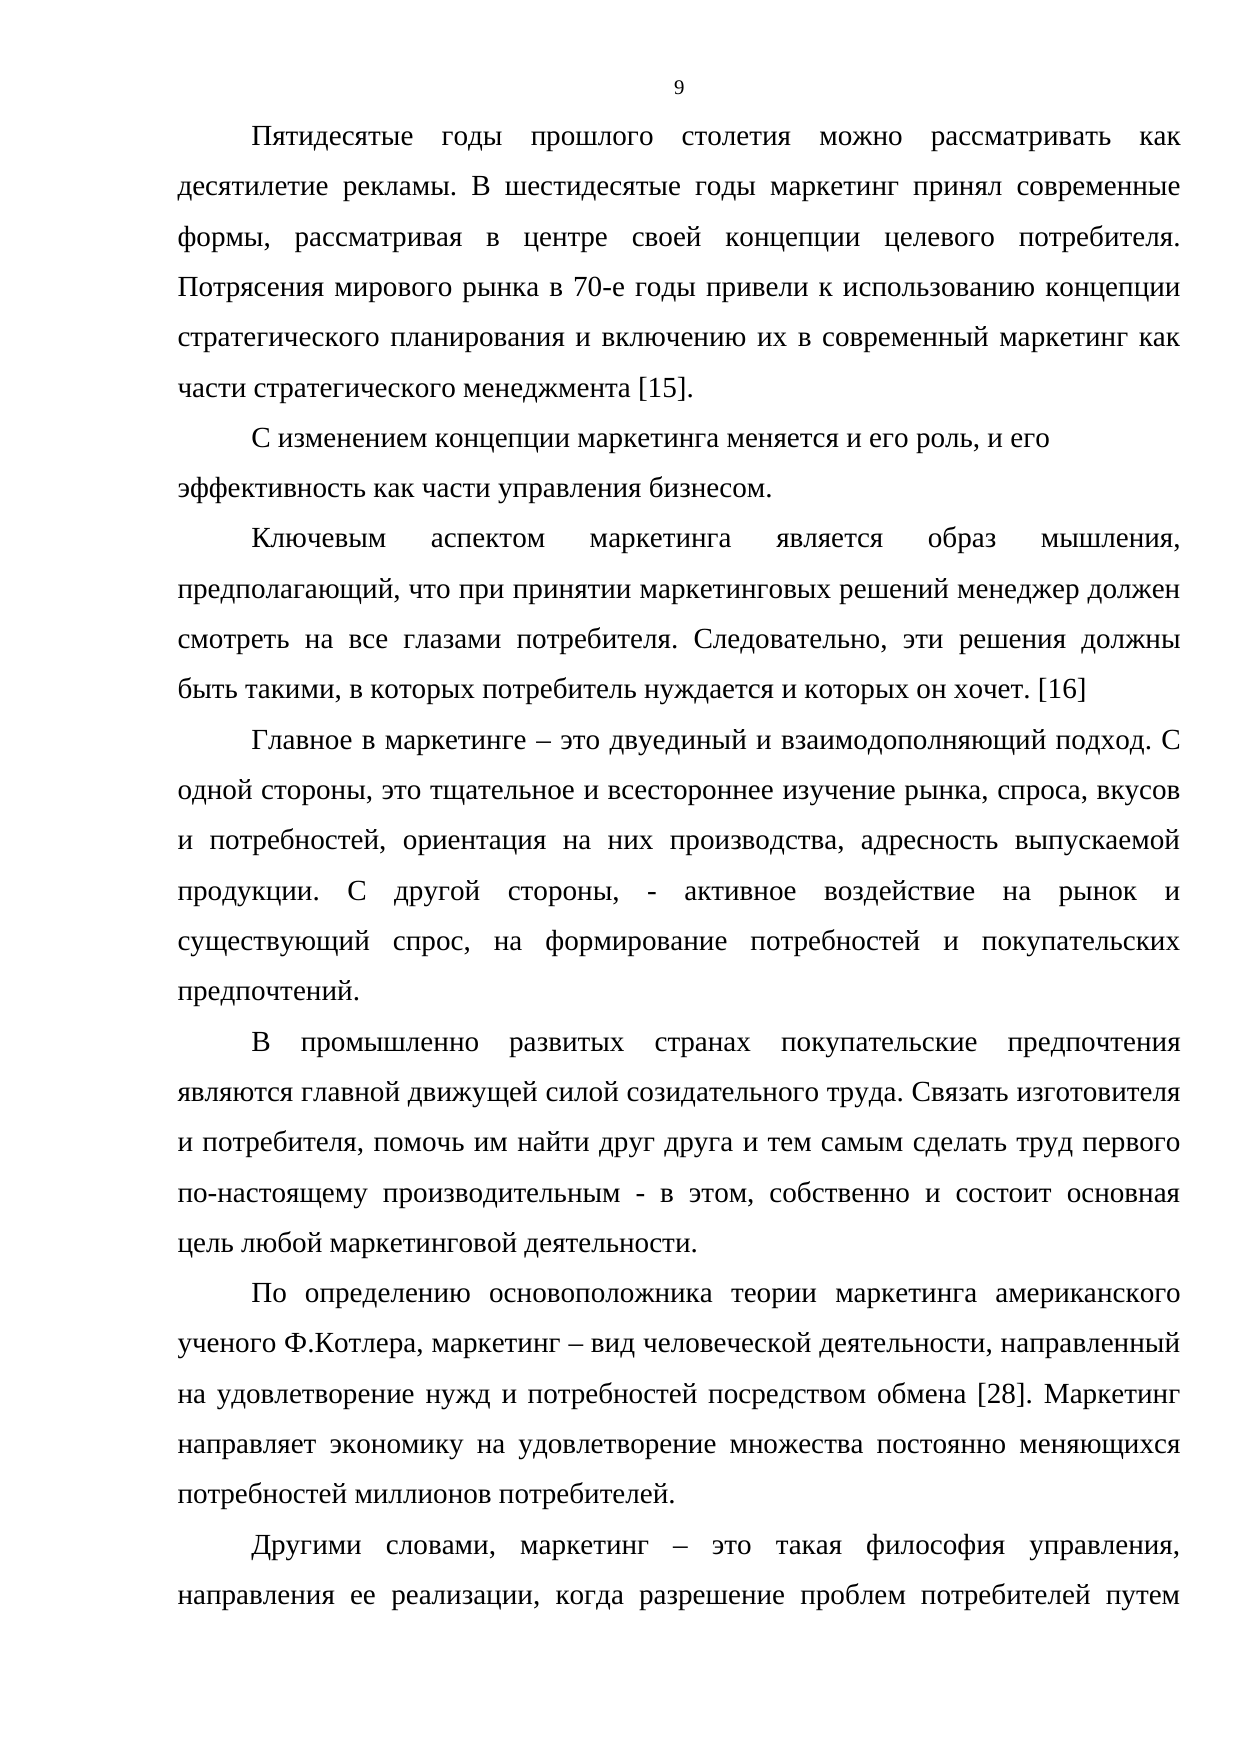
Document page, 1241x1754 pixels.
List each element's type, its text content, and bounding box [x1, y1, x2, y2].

text Ключевым аспектом маркетинга является образ мышления, предполагающий, что при принятии маркетинговых решений менеджер должен смотреть на все глазами потребителя. Следовательно, эти решения должны быть такими, в которых потребитель нуждается и которых он хочет. [16] [177, 521, 1181, 705]
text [177, 1527, 1181, 1611]
text Пятидесятые годы прошлого столетия можно рассматривать как десятилетие рекламы. В шестидесятые годы маркетинг принял современные формы, рассматривая в центре своей концепции целевого потребителя. Потрясения мирового рынка в 70-е годы привели к использованию концепции стратегического планирования и включению их в современный маркетинг как части стратегического менеджмента [15]. [177, 118, 1181, 403]
text По определению основоположника теории маркетинга американского ученого Ф.Котлера, маркетинг – вид человеческой деятельности, направленный на удовлетворение нужд и потребностей посредством обмена [28]. Маркетинг направляет экономику на удовлетворение множества постоянно меняющихся потребностей миллионов потребителей. [177, 1275, 1181, 1510]
text С изменением концепции маркетинга меняется и его роль, и его эффективность как части управления бизнесом. [177, 420, 1181, 504]
text Главное в маркетинге – это двуединый и взаимодополняющий подход. С одной стороны, это тщательное и всестороннее изучение рынка, спроса, вкусов и потребностей, ориентация на них производства, адресность выпускаемой продукции. С другой стороны, - активное воздействие на рынок и существующий спрос, на формирование потребностей и покупательских предпочтений. [177, 722, 1181, 1007]
text В промышленно развитых странах покупательские предпочтения являются главной движущей силой созидательного труда. Связать изготовителя и потребителя, помочь им найти друг друга и тем самым сделать труд первого по-настоящему производительным - в этом, собственно и состоит основная цель любой маркетинговой деятельности. [177, 1024, 1181, 1258]
